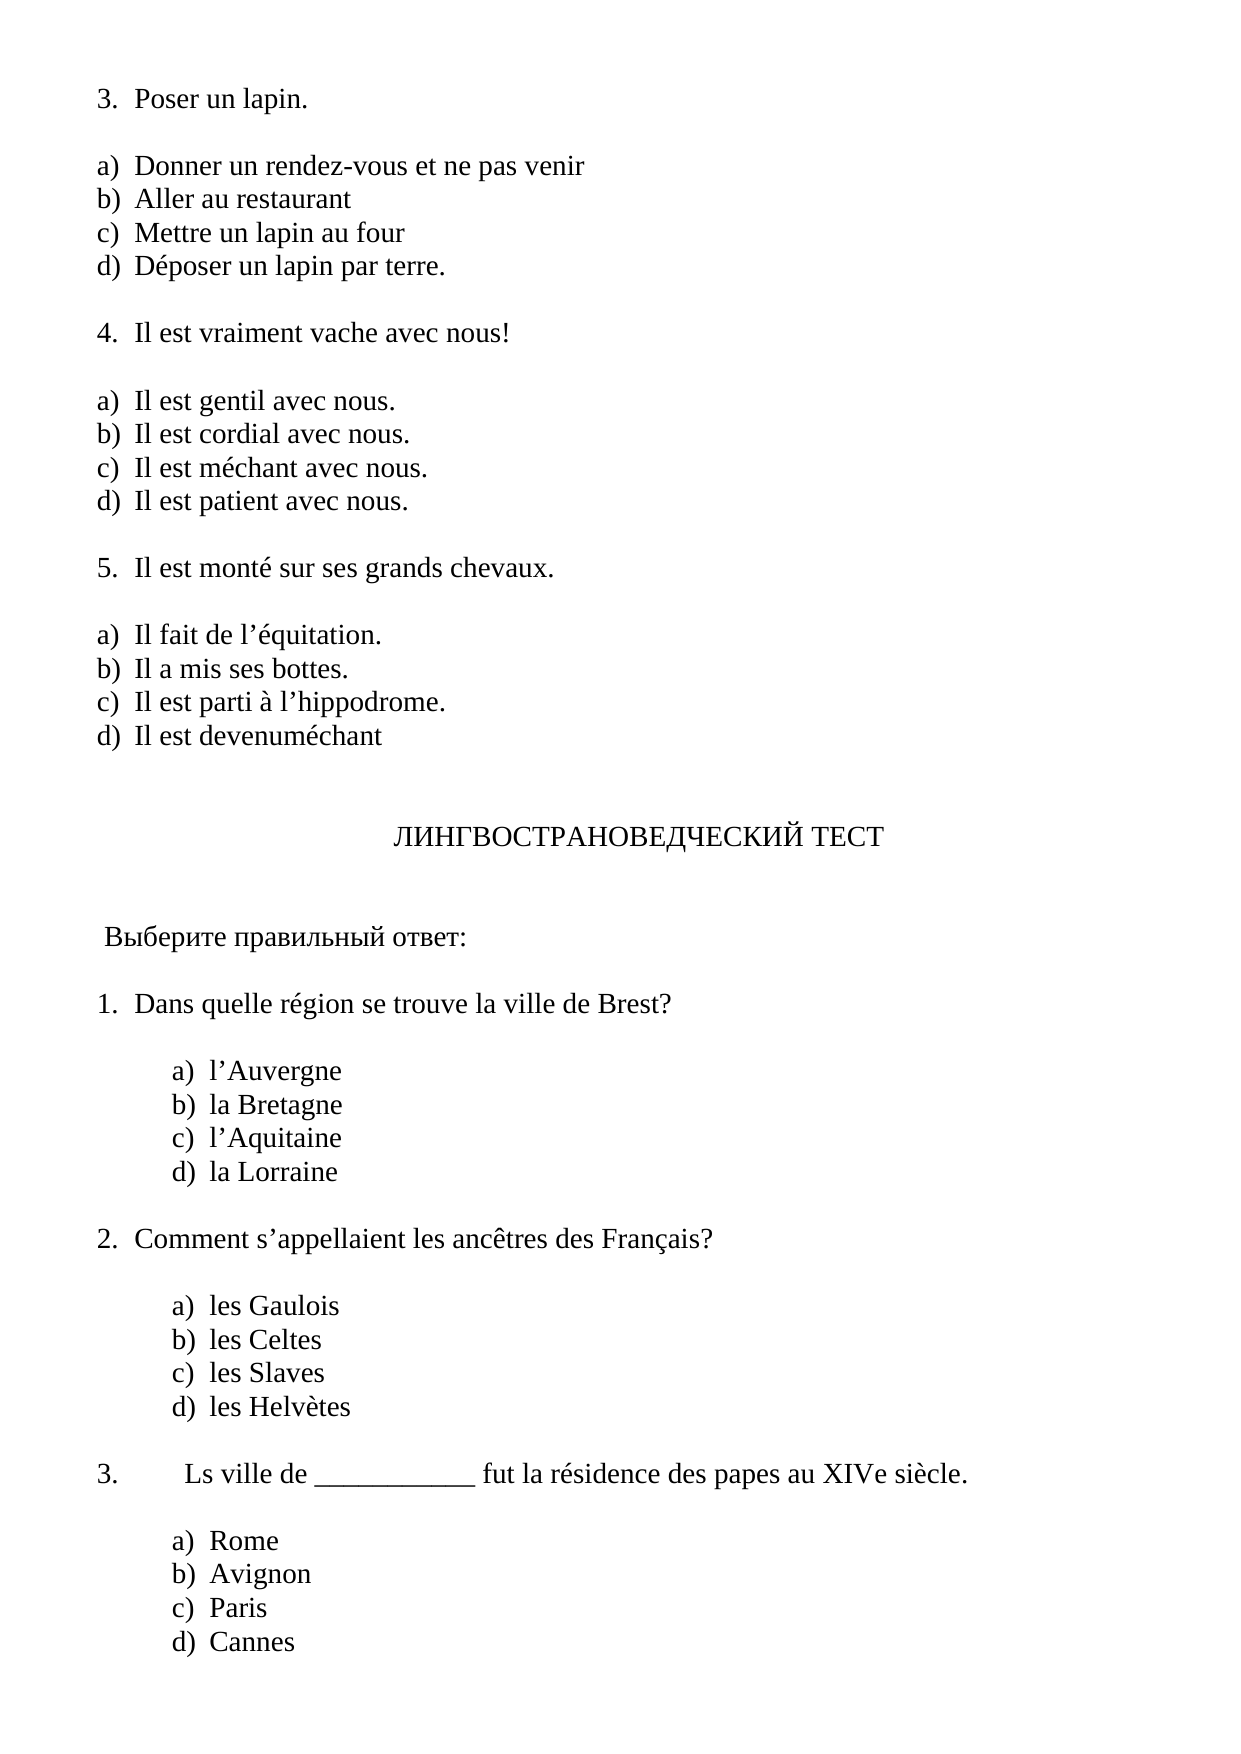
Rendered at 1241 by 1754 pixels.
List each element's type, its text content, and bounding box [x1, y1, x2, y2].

list Il fait de l’équitation. [97, 617, 1181, 651]
text ЛИНГВОСТРАНОВЕДЧЕСКИЙ ТЕСТ [97, 819, 1181, 852]
list Il a mis ses bottes. [97, 651, 1181, 684]
list Il est monté sur ses grands chevaux. [97, 550, 1181, 584]
list Comment s’appellaient les ancêtres des Français? [97, 1221, 1181, 1255]
list Mettre un lapin au four [97, 215, 1181, 248]
list Poser un lapin. [97, 81, 1181, 114]
text 3. Ls ville de ___________ fut la résidence des papes au XIVe siècle. [97, 1456, 1181, 1489]
list les Slaves [172, 1355, 1181, 1389]
list Il est gentil avec nous. [97, 383, 1181, 416]
list Il est vraiment vache avec nous! [97, 316, 1181, 349]
list Il est parti à l’hippodrome. [97, 684, 1181, 718]
list Donner un rendez-vous et ne pas venir [97, 148, 1181, 181]
list Il est cordial avec nous. [97, 416, 1181, 450]
list les Celtes [172, 1322, 1181, 1355]
list Dans quelle région se trouve la ville de Brest? [97, 986, 1181, 1020]
list Il est méchant avec nous. [97, 450, 1181, 483]
list Il est patient avec nous. [97, 483, 1181, 517]
text Выберите правильный ответ: [97, 919, 1181, 953]
list Il est devenuméchant [97, 718, 1181, 752]
list les Helvètes [172, 1389, 1181, 1422]
list les Gaulois [172, 1288, 1181, 1322]
list Déposer un lapin par terre. [97, 248, 1181, 282]
list l’Auvergne [172, 1053, 1181, 1087]
list l’Aquitaine [172, 1121, 1181, 1154]
list Aller au restaurant [97, 181, 1181, 215]
